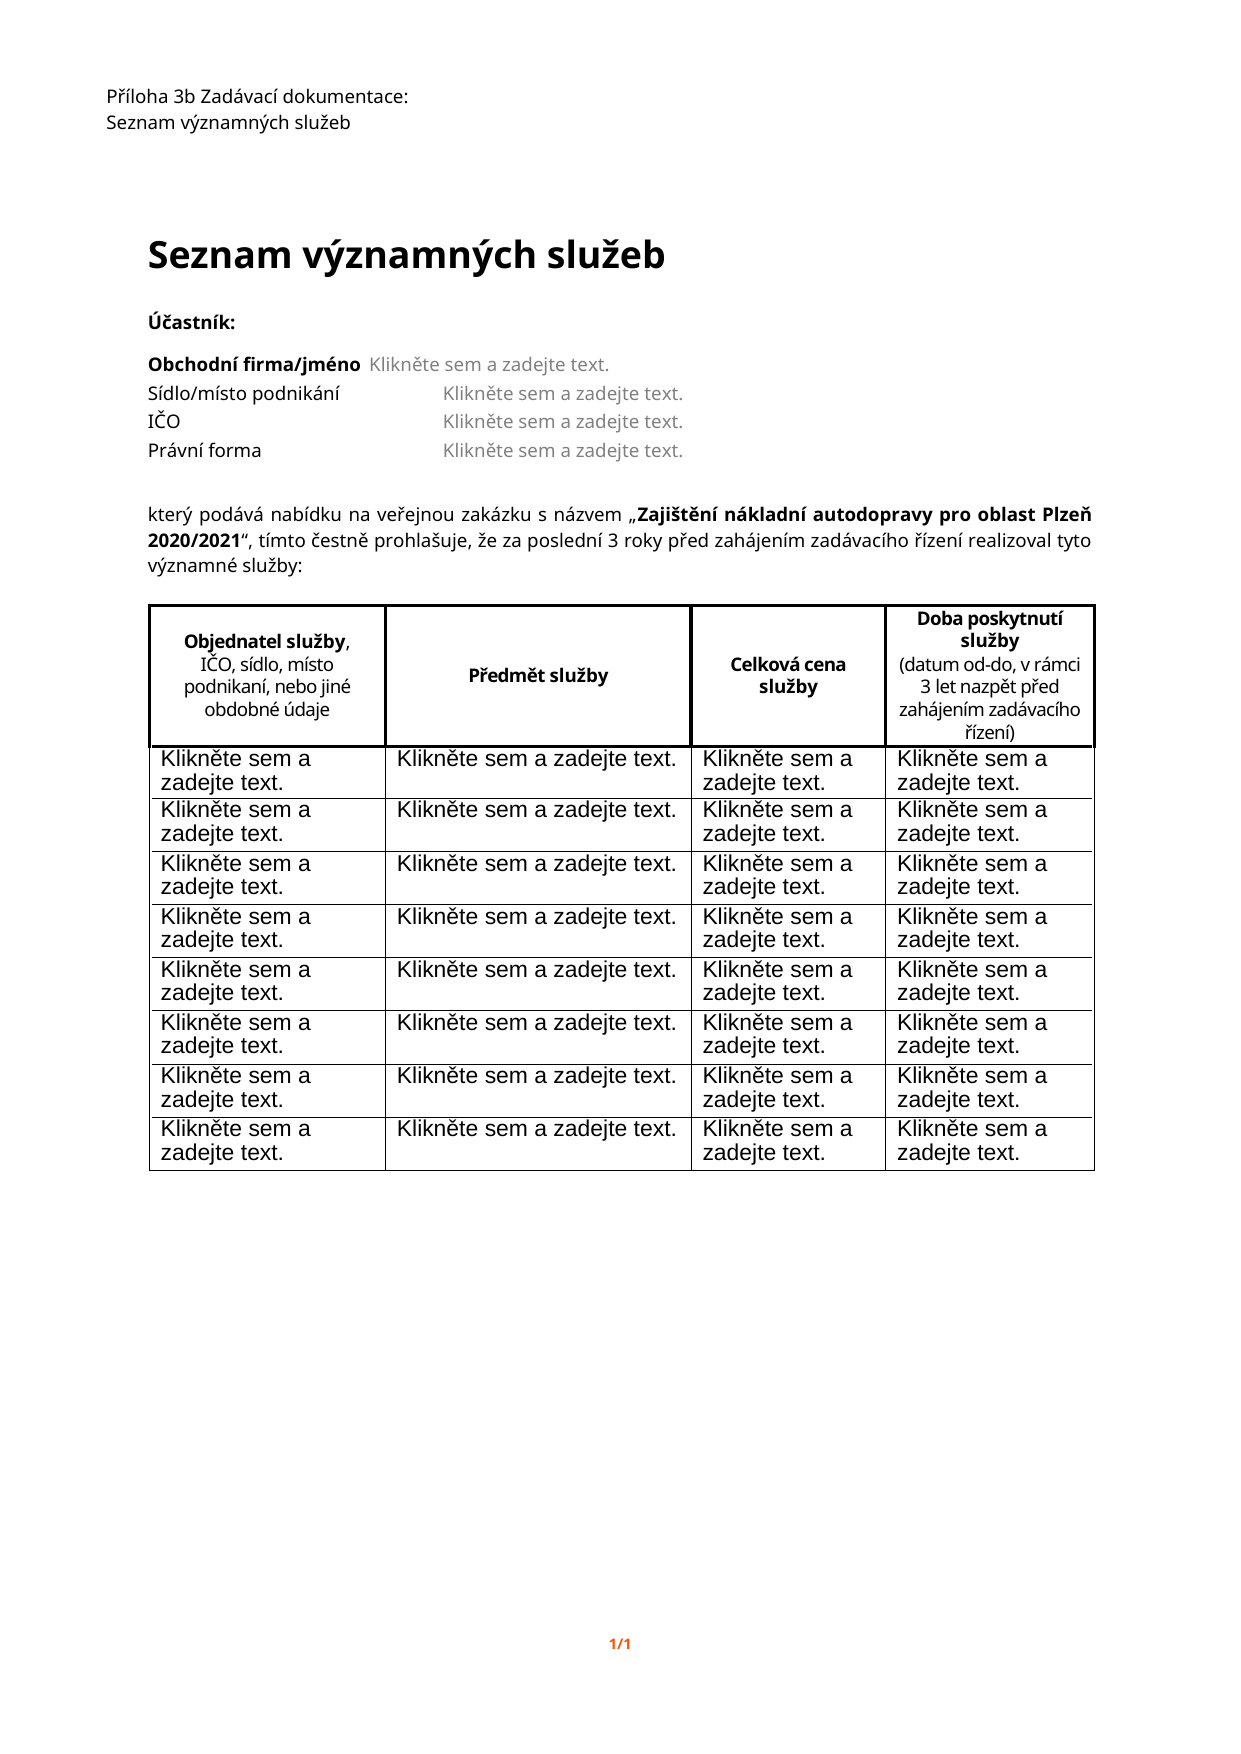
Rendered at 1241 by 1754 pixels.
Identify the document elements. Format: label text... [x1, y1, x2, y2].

text Sídlo/místo podnikání [148, 377, 1093, 406]
text který podává nabídku na veřejnou zakázku s názvem „Zajištění nákladní autodopravy pro oblast Plzeň 2020/2021“, tímto čestně prohlašuje, že za poslední 3 roky před zahájením zadávacího řízení realizoval tyto významné služby: [148, 502, 1093, 578]
text IČO [148, 406, 1093, 435]
table_header Doba poskytnutí služby (datum od-do, v rámci 3 let nazpět před zahájením zadávacího řízení) [887, 607, 1093, 745]
table_header Objednatel služby, IČO, sídlo, místo podnikaní, nebo jiné obdobné údaje [151, 607, 384, 745]
title Seznam významných služeb [148, 228, 1093, 279]
text Právní forma [148, 435, 1093, 464]
table_header Předmět služby [387, 607, 689, 745]
table_header Celková cena služby [693, 607, 884, 745]
text Účastník: [148, 304, 1093, 335]
text Obchodní firma/jméno [148, 348, 1093, 377]
